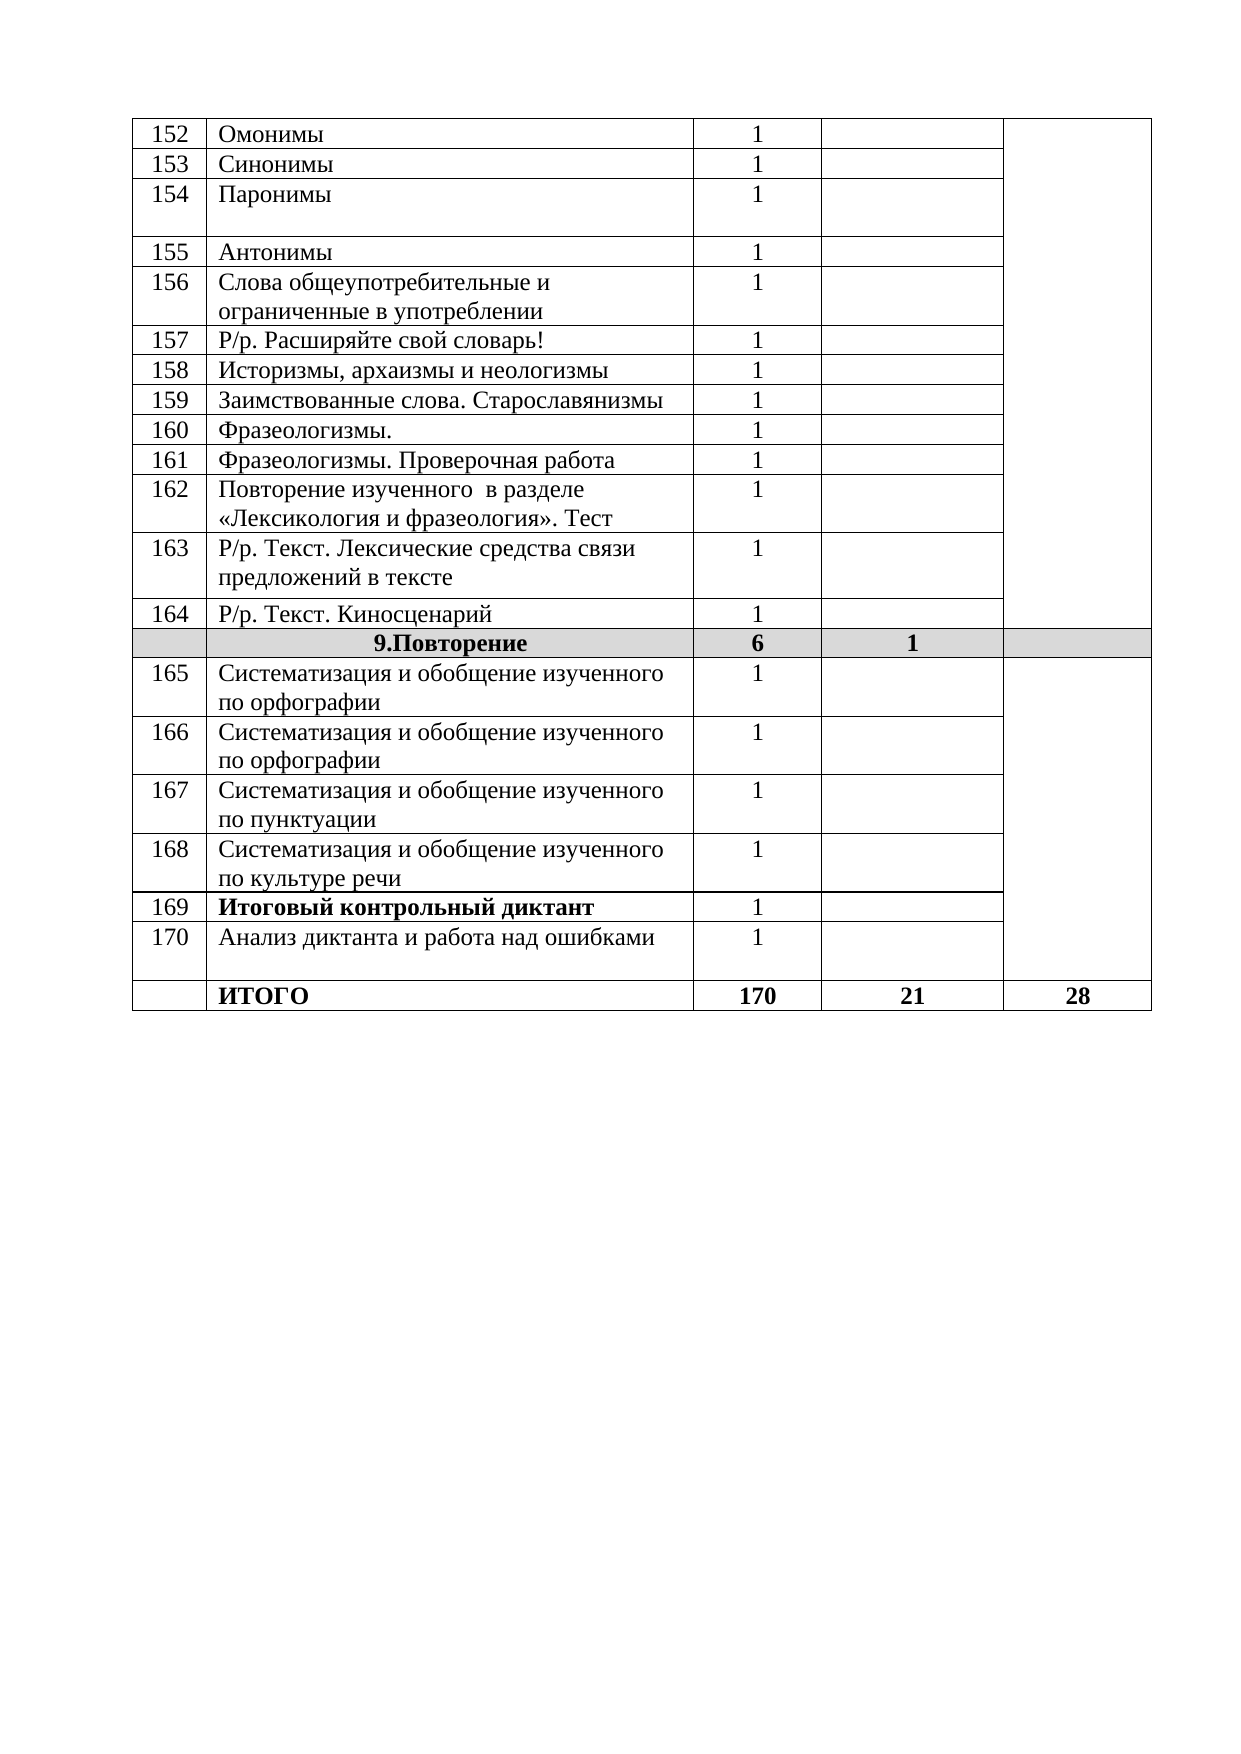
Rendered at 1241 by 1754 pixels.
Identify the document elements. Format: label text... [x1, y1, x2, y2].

table_cell 1 [694, 445, 821, 473]
table_cell [822, 237, 1003, 266]
table_cell 166 [133, 717, 206, 774]
table_cell Анализ диктанта и работа над ошибками [207, 922, 693, 980]
table_cell 152 [133, 119, 206, 148]
table_cell 1 [694, 355, 821, 384]
table_cell 1 [822, 629, 1003, 657]
table_cell [822, 834, 1003, 891]
table_cell 6 [694, 629, 821, 657]
table_cell 162 [133, 475, 206, 532]
table_cell 1 [694, 922, 821, 980]
table_cell [822, 475, 1003, 532]
table_cell 1 [694, 533, 821, 598]
table_cell Систематизация и обобщение изученного по орфографии [207, 717, 693, 774]
table_cell 1 [694, 658, 821, 716]
table_cell 159 [133, 385, 206, 414]
table_cell 156 [133, 267, 206, 324]
table_cell [822, 119, 1003, 148]
table_cell 1 [694, 893, 821, 921]
table_cell 168 [133, 834, 206, 891]
table_cell Повторение изученного в разделе «Лексикология и фразеология». Тест [207, 475, 693, 532]
table_cell 1 [694, 717, 821, 774]
table_cell Систематизация и обобщение изученного по культуре речи [207, 834, 693, 891]
table_cell [822, 355, 1003, 384]
table_cell ИТОГО [207, 981, 693, 1009]
table_cell 1 [694, 415, 821, 444]
table_cell Историзмы, архаизмы и неологизмы [207, 355, 693, 384]
table_cell [1004, 658, 1151, 980]
table_cell [822, 445, 1003, 473]
table_cell Систематизация и обобщение изученного по орфографии [207, 658, 693, 716]
table_cell Омонимы [207, 119, 693, 148]
table_cell 9.Повторение [207, 629, 693, 657]
table_cell 167 [133, 775, 206, 833]
table_cell Фразеологизмы. Проверочная работа [207, 445, 693, 473]
table_cell 1 [694, 834, 821, 891]
table_cell 1 [694, 237, 821, 266]
table_cell [822, 385, 1003, 414]
table_cell Фразеологизмы. [207, 415, 693, 444]
table_cell 170 [133, 922, 206, 980]
table_cell Р/р. Текст. Киносценарий [207, 599, 693, 627]
table_cell 1 [694, 119, 821, 148]
table_cell 1 [694, 475, 821, 532]
table_cell 160 [133, 415, 206, 444]
table_cell [822, 149, 1003, 178]
table_cell [822, 326, 1003, 354]
table_cell [822, 775, 1003, 833]
table_cell Слова общеупотребительные и ограниченные в употреблении [207, 267, 693, 324]
table_cell 165 [133, 658, 206, 716]
table_cell 21 [822, 981, 1003, 1009]
table_cell [822, 599, 1003, 627]
table_cell 28 [1004, 981, 1151, 1009]
table_cell 1 [694, 599, 821, 627]
table_cell 1 [694, 326, 821, 354]
table_cell [1004, 629, 1151, 657]
table_cell 158 [133, 355, 206, 384]
table_cell Р/р. Расширяйте свой словарь! [207, 326, 693, 354]
table_cell 1 [694, 149, 821, 178]
table_cell Итоговый контрольный диктант [207, 893, 693, 921]
table_cell 155 [133, 237, 206, 266]
table_cell Систематизация и обобщение изученного по пунктуации [207, 775, 693, 833]
table_cell 169 [133, 893, 206, 921]
table_cell 163 [133, 533, 206, 598]
table_cell 1 [694, 385, 821, 414]
table_cell [133, 981, 206, 1009]
table_cell [822, 658, 1003, 716]
table_cell Паронимы [207, 179, 693, 236]
table_cell 153 [133, 149, 206, 178]
table_cell [822, 922, 1003, 980]
table_cell 1 [694, 775, 821, 833]
table_cell Заимствованные слова. Старославянизмы [207, 385, 693, 414]
table_cell 170 [694, 981, 821, 1009]
table_cell Р/р. Текст. Лексические средства связи предложений в тексте [207, 533, 693, 598]
table_cell [822, 415, 1003, 444]
table_cell [822, 717, 1003, 774]
table_cell [822, 893, 1003, 921]
table_cell 157 [133, 326, 206, 354]
table_cell 161 [133, 445, 206, 473]
table_cell Синонимы [207, 149, 693, 178]
table_cell [822, 533, 1003, 598]
table_cell 1 [694, 179, 821, 236]
table_cell [822, 179, 1003, 236]
table_cell [133, 629, 206, 657]
table_cell Антонимы [207, 237, 693, 266]
table_cell 164 [133, 599, 206, 627]
table_cell 154 [133, 179, 206, 236]
table_cell 1 [694, 267, 821, 324]
table_cell [822, 267, 1003, 324]
